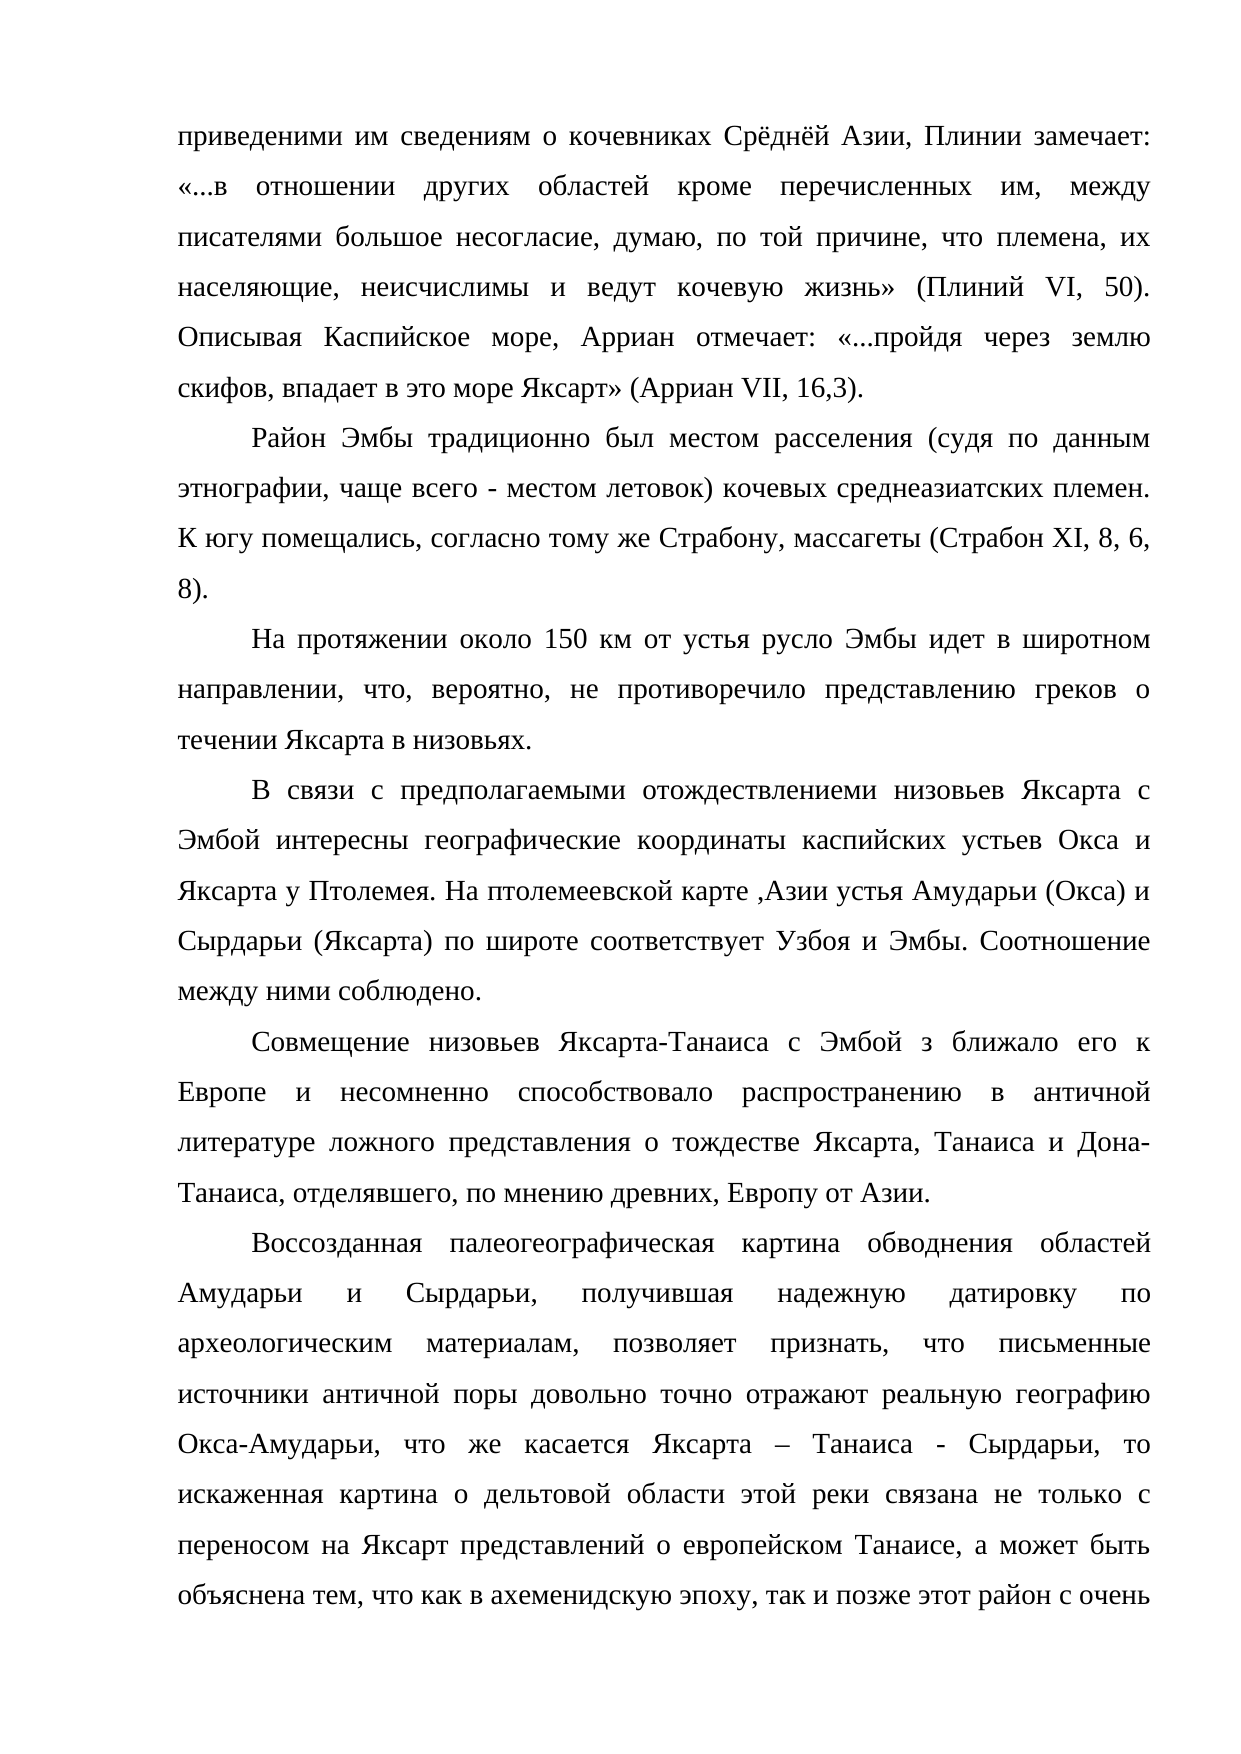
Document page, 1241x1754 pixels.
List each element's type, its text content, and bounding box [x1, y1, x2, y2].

text Район Эмбы традиционно был местом расселения (судя по данным этнографии, чаще всего - местом летовок) кочевых среднеазиатских племен. К югу помещались, согласно тому же Страбону, массагеты (Страбон XI, 8, 6, 8). [177, 420, 1152, 604]
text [177, 1225, 1152, 1611]
text Совмещение низовьев Яксарта-Танаиса с Эмбой з ближало его к Европе и несомненно способствовало распространению в античной литературе ложного представления о тождестве Яксарта, Танаиса и Дона-Танаиса, отделявшего, по мнению древних, Европу от Азии. [177, 1024, 1152, 1208]
text В связи с предполагаемыми отождествлениеми низовьев Яксарта с Эмбой интересны географические координаты каспийских устьев Окса и Яксарта у Птолемея. На птолемеевской карте ,Азии устья Амударьи (Окса) и Сырдарьи (Яксарта) по широте соответствует Узбоя и Эмбы. Соотношение между ними соблюдено. [177, 772, 1152, 1007]
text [177, 118, 1152, 403]
text На протяжении около 150 км от устья русло Эмбы идет в широтном направлении, что, вероятно, не противоречило представлению греков о течении Яксарта в низовьях. [177, 621, 1152, 755]
